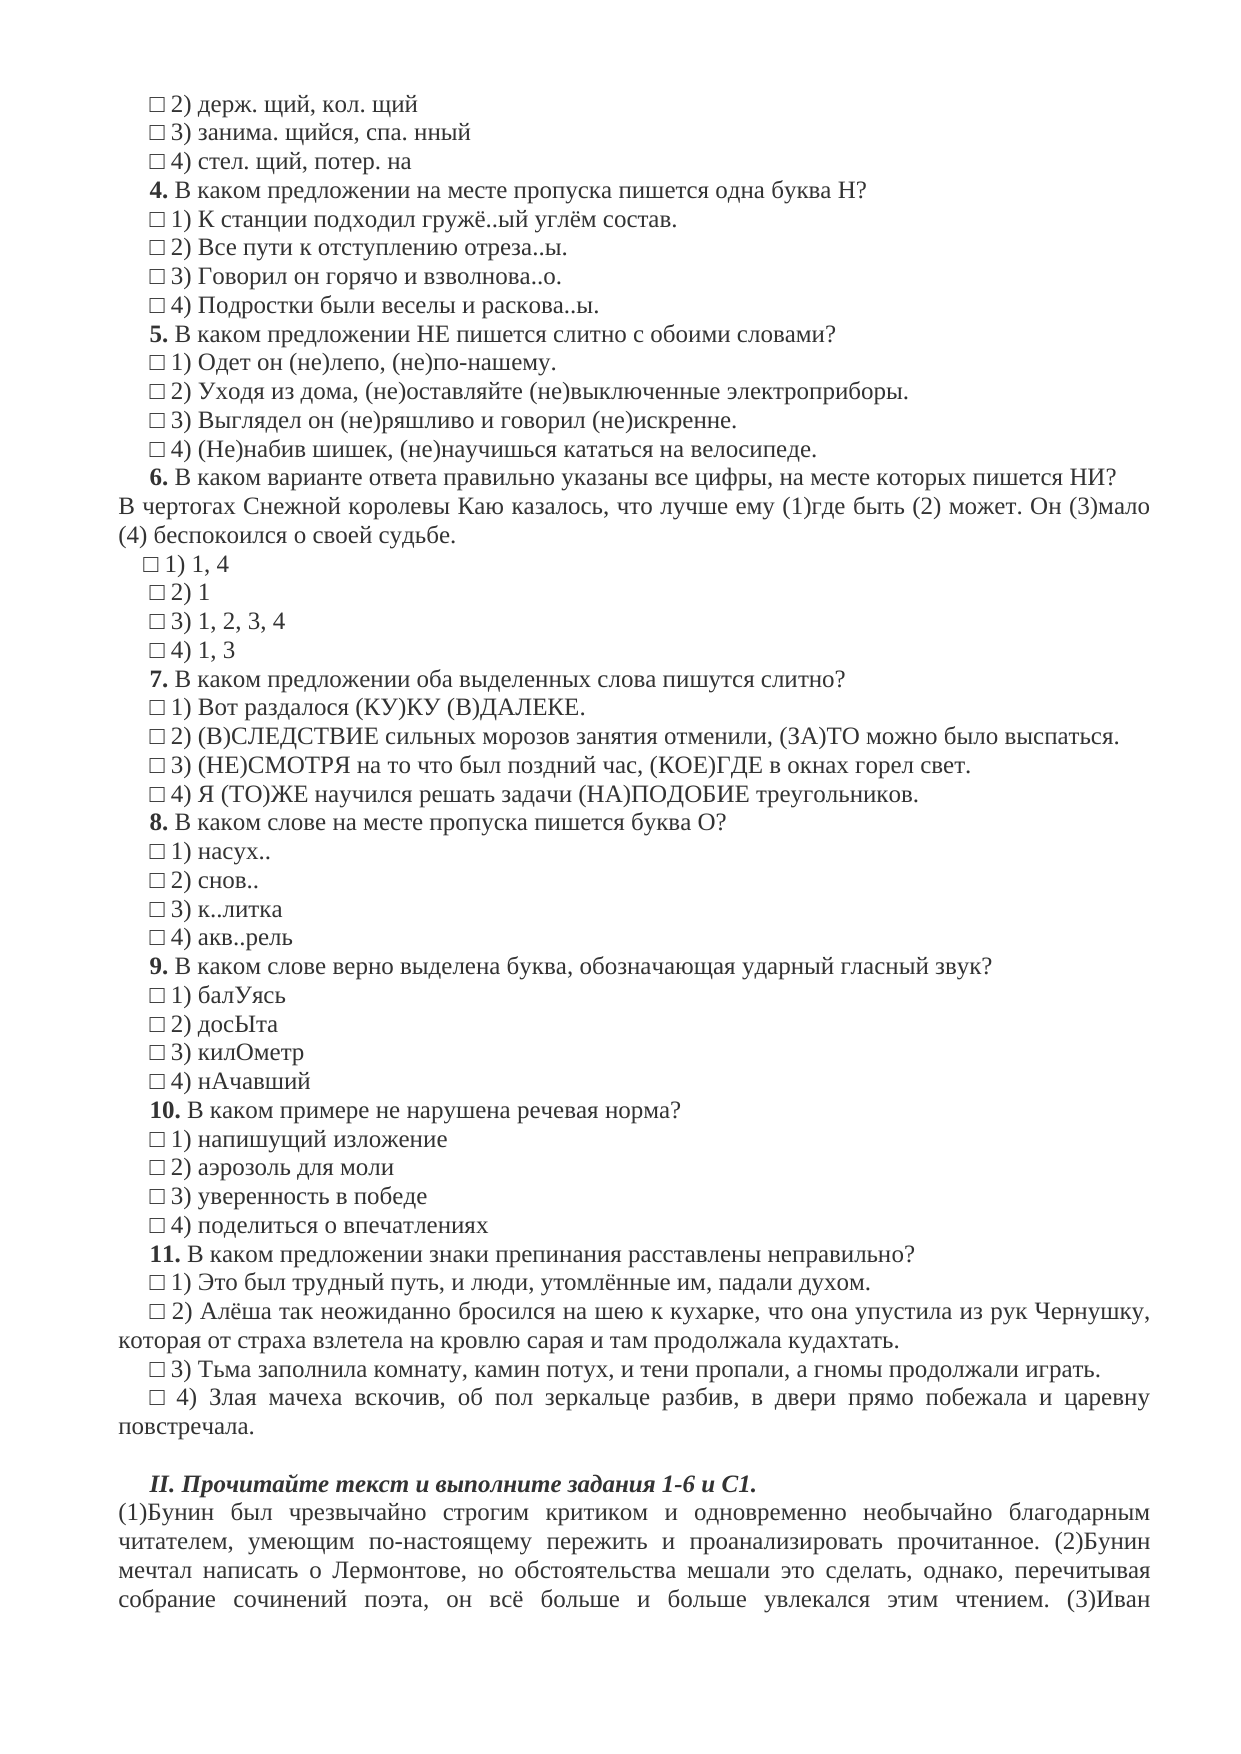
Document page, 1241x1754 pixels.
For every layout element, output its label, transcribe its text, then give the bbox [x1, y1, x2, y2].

text □ 2) досЫта [118, 1009, 1152, 1037]
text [118, 1497, 1152, 1612]
text 4. В каком предложении на месте пропуска пишется одна буква Н? [118, 175, 1152, 204]
text □ 4) Подростки были веселы и раскова..ы. [118, 290, 1152, 319]
text □ 3) уверенность в победе [118, 1181, 1152, 1210]
text 7. В каком предложении оба выделенных слова пишутся слитно? [118, 664, 1152, 692]
text □ 3) Тьма заполнила комнату, камин потух, и тени пропали, а гномы продолжали играть. [118, 1354, 1152, 1382]
text □ 3) Говорил он горячо и взволнова..о. [118, 261, 1152, 290]
text 9. В каком слове верно выделена буква, обозначающая ударный гласный звук? [118, 951, 1152, 980]
text □ 4) (Не)набив шишек, (не)научишься кататься на велосипеде. [118, 434, 1152, 462]
text □ 3) 1, 2, 3, 4 [118, 606, 1152, 635]
text □ 4) Злая мачеха вскочив, об пол зеркальце разбив, в двери прямо побежала и царевну повстречала. [118, 1382, 1152, 1440]
text □ 3) килОметр [118, 1037, 1152, 1066]
text □ 4) стел. щий, потер. на [118, 146, 1152, 175]
text □ 3) Выглядел он (не)ряшливо и говорил (не)искренне. [118, 405, 1152, 434]
text □ 1) напишущий изложение [118, 1124, 1152, 1152]
text □ 1) Одет он (не)лепо, (не)по-нашему. [118, 347, 1152, 376]
text □ 2) 1 [118, 577, 1152, 606]
text II. Прочитайте текст и выполните задания 1-6 и С1. [118, 1469, 1152, 1497]
text □ 2) Алёша так неожиданно бросился на шею к кухарке, что она упустила из рук Чернушку, которая от страха взлетела на кровлю сарая и там продолжала кудахтать. [118, 1296, 1152, 1354]
text □ 2) Все пути к отступлению отреза..ы. [118, 232, 1152, 261]
text □ 1) 1, 4 [118, 549, 1152, 577]
text □ 2) держ. щий, кол. щий [118, 89, 1152, 117]
text □ 3) к..литка [118, 894, 1152, 922]
text □ 1) балУясь [118, 980, 1152, 1009]
text □ 4) поделиться о впечатлениях [118, 1210, 1152, 1239]
text 5. В каком предложении НЕ пишется слитно с обоими словами? [118, 319, 1152, 347]
text □ 2) (В)СЛЕДСТВИЕ сильных морозов занятия отменили, (ЗА)ТО можно было выспаться. [118, 721, 1152, 750]
text 8. В каком слове на месте пропуска пишется буква О? [118, 807, 1152, 836]
text 10. В каком примере не нарушена речевая норма? [118, 1095, 1152, 1124]
text □ 4) акв..рель [118, 922, 1152, 951]
text □ 4) Я (ТО)ЖЕ научился решать задачи (НА)ПОДОБИЕ треугольников. [118, 779, 1152, 807]
text □ 4) нАчавший [118, 1066, 1152, 1095]
text 6. В каком варианте ответа правильно указаны все цифры, на месте которых пишется НИ? [118, 462, 1152, 491]
text □ 2) Уходя из дома, (не)оставляйте (не)выключенные электроприборы. [118, 376, 1152, 405]
text □ 3) (НЕ)СМОТРЯ на то что был поздний час, (КОЕ)ГДЕ в окнах горел свет. [118, 750, 1152, 779]
text □ 2) аэрозоль для моли [118, 1152, 1152, 1181]
text В чертогах Снежной королевы Каю казалось, что лучше ему (1)где быть (2) может. Он (3)мало (4) беспокоился о своей судьбе. [118, 491, 1152, 549]
text □ 2) снов.. [118, 865, 1152, 894]
text □ 4) 1, 3 [118, 635, 1152, 664]
text □ 1) насух.. [118, 836, 1152, 865]
text 11. В каком предложении знаки препинания расставлены неправильно? [118, 1239, 1152, 1267]
text □ 1) Вот раздалося (КУ)КУ (В)ДАЛЕКЕ. [118, 692, 1152, 721]
text □ 3) занима. щийся, спа. нный [118, 117, 1152, 146]
text □ 1) Это был трудный путь, и люди, утомлённые им, падали духом. [118, 1267, 1152, 1296]
text □ 1) К станции подходил гружё..ый углём состав. [118, 204, 1152, 232]
